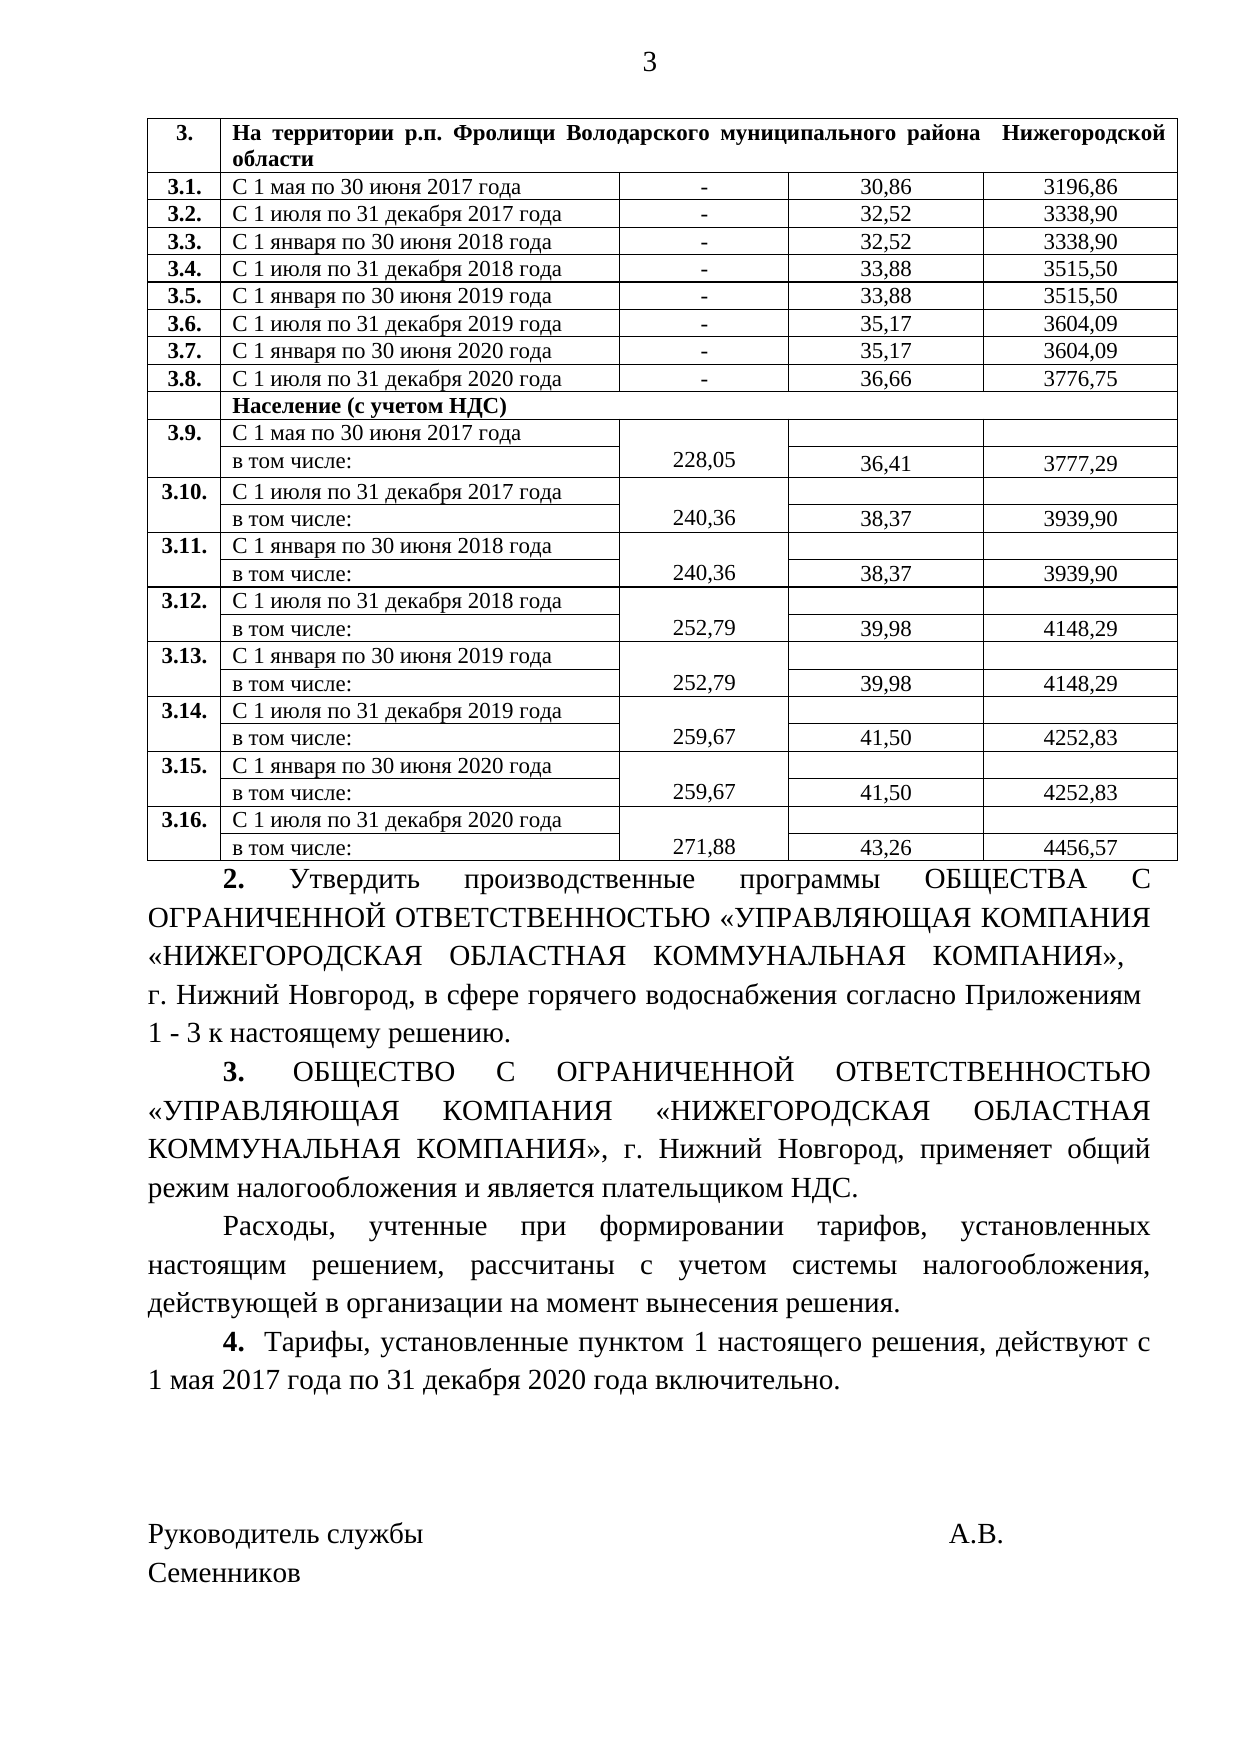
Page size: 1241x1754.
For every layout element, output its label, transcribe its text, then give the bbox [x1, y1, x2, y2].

table_cell 3515,50 [984, 283, 1177, 309]
table_cell 4148,29 [984, 615, 1177, 641]
table_cell С 1 июля по 31 декабря 2020 года [221, 807, 619, 833]
table_cell - [620, 337, 788, 364]
table_cell 38,37 [789, 505, 983, 532]
table_cell [789, 642, 983, 668]
table_cell 3.8. [148, 365, 220, 391]
table_cell 30,86 [789, 173, 983, 199]
table_cell 3.5. [148, 283, 220, 309]
table_cell 3196,86 [984, 173, 1177, 199]
table_cell 240,36 [620, 533, 788, 586]
table_cell 38,37 [789, 560, 983, 586]
table_cell 228,05 [620, 420, 788, 477]
table_cell 3515,50 [984, 255, 1177, 281]
table_cell Население (с учетом НДС) [221, 392, 1177, 418]
table_cell 39,98 [789, 670, 983, 696]
table_cell 3.2. [148, 200, 220, 227]
table_cell 259,67 [620, 697, 788, 751]
table_cell 3.1. [148, 173, 220, 199]
table_cell в том числе: [221, 560, 619, 586]
table_cell 39,98 [789, 615, 983, 641]
table_cell 3.13. [148, 642, 220, 696]
table_cell - [620, 173, 788, 199]
table_cell С 1 января по 30 июня 2018 года [221, 228, 619, 254]
table_cell [984, 420, 1177, 446]
table_cell С 1 января по 30 июня 2019 года [221, 283, 619, 309]
table_cell С 1 января по 30 июня 2018 года [221, 533, 619, 559]
table_cell в том числе: [221, 670, 619, 696]
table_cell 3.4. [148, 255, 220, 281]
table_cell 3776,75 [984, 365, 1177, 391]
table_cell 43,26 [789, 834, 983, 860]
table_cell С 1 июля по 31 декабря 2018 года [221, 255, 619, 281]
table_cell 3604,09 [984, 337, 1177, 364]
table_cell [148, 392, 220, 418]
table_cell в том числе: [221, 834, 619, 860]
table_cell 3.10. [148, 478, 220, 532]
table_cell 36,41 [789, 447, 983, 477]
table_cell [789, 420, 983, 446]
table_cell С 1 января по 30 июня 2019 года [221, 642, 619, 668]
table_cell С 1 июля по 31 декабря 2018 года [221, 588, 619, 614]
table_cell в том числе: [221, 615, 619, 641]
table_cell 3.9. [148, 420, 220, 477]
table_cell [984, 533, 1177, 559]
table_cell 3.7. [148, 337, 220, 364]
table_cell - [620, 365, 788, 391]
table_cell 41,50 [789, 779, 983, 806]
table_cell 35,17 [789, 337, 983, 364]
table_cell 4252,83 [984, 724, 1177, 751]
table_cell С 1 мая по 30 июня 2017 года [221, 173, 619, 199]
text 3. ОБЩЕСТВО С ОГРАНИЧЕННОЙ ОТВЕТСТВЕННОСТЬЮ «УПРАВЛЯЮЩАЯ КОМПАНИЯ «НИЖЕГОРОДСКАЯ ОБЛАСТНАЯ КОММУНАЛЬНАЯ КОМПАНИЯ», г. Нижний Новгород, применяет общий режим налогообложения и является плательщиком НДС. [148, 1054, 1152, 1203]
text Расходы, учтенные при формировании тарифов, установленных настоящим решением, рассчитаны с учетом системы налогообложения, действующей в организации на момент вынесения решения. [148, 1208, 1152, 1319]
table_cell [984, 807, 1177, 833]
table_cell [789, 478, 983, 504]
table_cell 3939,90 [984, 560, 1177, 586]
table_cell в том числе: [221, 505, 619, 532]
text 2. Утвердить производственные программы ОБЩЕСТВА С ОГРАНИЧЕННОЙ ОТВЕТСТВЕННОСТЬЮ «УПРАВЛЯЮЩАЯ КОМПАНИЯ «НИЖЕГОРОДСКАЯ ОБЛАСТНАЯ КОММУНАЛЬНАЯ КОМПАНИЯ», г. Нижний Новгород, в сфере горячего водоснабжения согласно Приложениям 1 - 3 к настоящему решению. [148, 861, 1152, 1049]
table_cell С 1 июля по 31 декабря 2017 года [221, 478, 619, 504]
table_cell [984, 588, 1177, 614]
table_cell 35,17 [789, 310, 983, 336]
table_cell 271,88 [620, 807, 788, 860]
table_cell в том числе: [221, 724, 619, 751]
table_cell 3.14. [148, 697, 220, 751]
table_cell - [620, 200, 788, 227]
table_cell [789, 752, 983, 778]
table_cell 3.15. [148, 752, 220, 806]
table_cell - [620, 228, 788, 254]
table_cell 33,88 [789, 283, 983, 309]
table_cell [789, 588, 983, 614]
table_cell 3604,09 [984, 310, 1177, 336]
table_cell 3. [148, 119, 220, 172]
table_cell С 1 мая по 30 июня 2017 года [221, 420, 619, 446]
table_cell 3338,90 [984, 200, 1177, 227]
table_cell 3.12. [148, 588, 220, 641]
table_cell в том числе: [221, 779, 619, 806]
table_cell С 1 июля по 31 декабря 2017 года [221, 200, 619, 227]
table_cell 41,50 [789, 724, 983, 751]
table_cell 3777,29 [984, 447, 1177, 477]
table_cell [984, 478, 1177, 504]
table_cell 252,79 [620, 588, 788, 641]
table_cell 33,88 [789, 255, 983, 281]
table_cell - [620, 283, 788, 309]
table_cell [789, 807, 983, 833]
table_cell 3.6. [148, 310, 220, 336]
table_cell [984, 642, 1177, 668]
table_cell 3939,90 [984, 505, 1177, 532]
table_cell С 1 января по 30 июня 2020 года [221, 752, 619, 778]
table_cell На территории р.п. Фролищи Володарского муниципального района Нижегородской области [221, 119, 1177, 172]
table_cell [984, 697, 1177, 723]
table_cell С 1 июля по 31 декабря 2019 года [221, 697, 619, 723]
table_cell 32,52 [789, 228, 983, 254]
table_cell [984, 752, 1177, 778]
table_cell 240,36 [620, 478, 788, 532]
table_cell - [620, 310, 788, 336]
table_cell 3.11. [148, 533, 220, 586]
table_cell - [620, 255, 788, 281]
table_cell в том числе: [221, 447, 619, 477]
table_cell [789, 697, 983, 723]
table_cell 4148,29 [984, 670, 1177, 696]
table_cell 36,66 [789, 365, 983, 391]
table_cell С 1 января по 30 июня 2020 года [221, 337, 619, 364]
table_cell С 1 июля по 31 декабря 2020 года [221, 365, 619, 391]
table_cell 3.3. [148, 228, 220, 254]
table_cell 3.16. [148, 807, 220, 860]
text Руководитель службы А.В. Семенников [148, 1517, 1152, 1589]
table_cell 4252,83 [984, 779, 1177, 806]
table_cell 4456,57 [984, 834, 1177, 860]
table_cell 3338,90 [984, 228, 1177, 254]
table_cell 252,79 [620, 642, 788, 696]
table_cell 259,67 [620, 752, 788, 806]
table_cell [789, 533, 983, 559]
table_cell 32,52 [789, 200, 983, 227]
text 4. Тарифы, установленные пунктом 1 настоящего решения, действуют с 1 мая 2017 года по 31 декабря 2020 года включительно. [148, 1324, 1152, 1396]
table_cell С 1 июля по 31 декабря 2019 года [221, 310, 619, 336]
